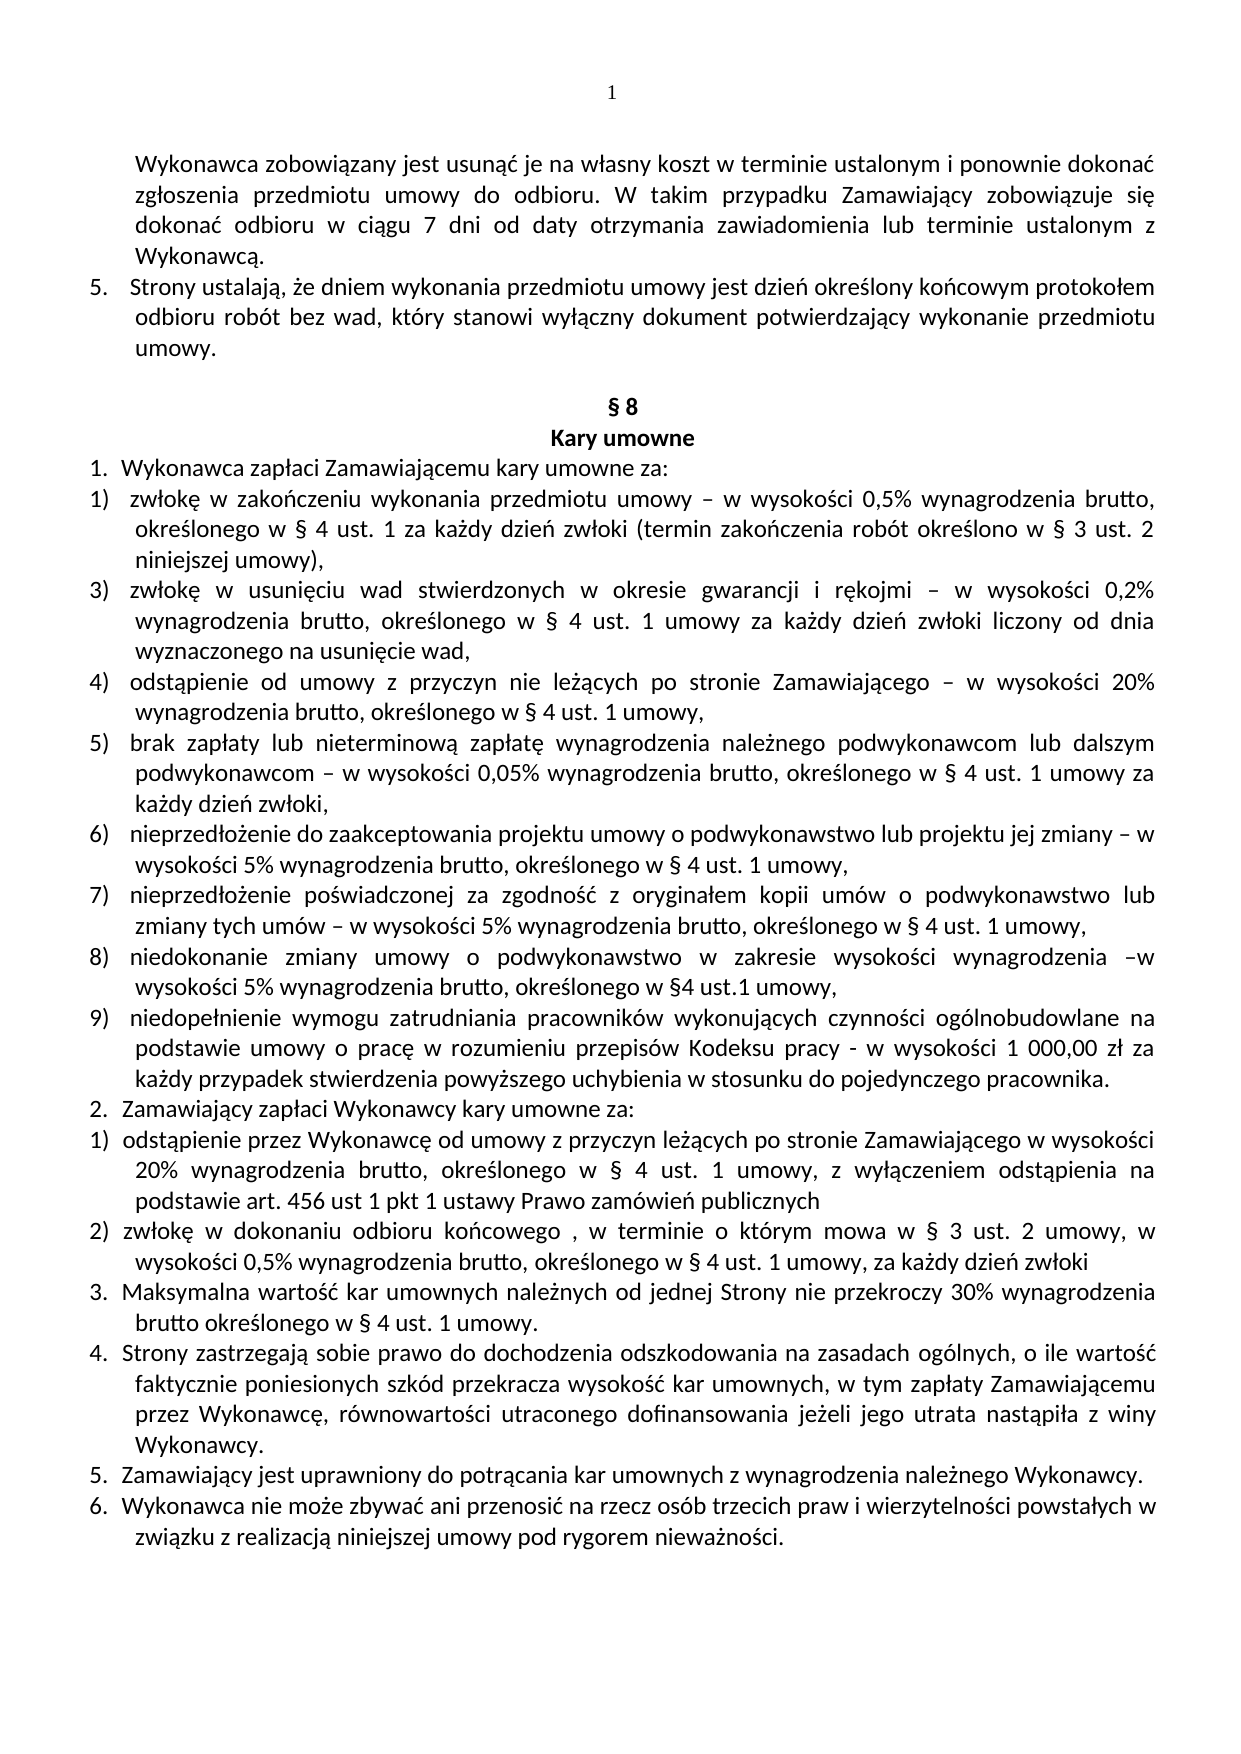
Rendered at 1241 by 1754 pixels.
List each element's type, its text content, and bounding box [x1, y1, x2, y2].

subtitle Kary umowne [89, 422, 1156, 452]
list Maksymalna wartość kar umownych należnych od jednej Strony nie przekroczy 30% wynagrodzenia brutto określonego w § 4 ust. 1 umowy. [89, 1276, 1156, 1337]
list Strony ustalają, że dniem wykonania przedmiotu umowy jest dzień określony końcowym protokołem odbioru robót bez wad, który stanowi wyłączny dokument potwierdzający wykonanie przedmiotu umowy. [89, 271, 1156, 362]
list odstąpienie przez Wykonawcę od umowy z przyczyn leżących po stronie Zamawiającego w wysokości 20% wynagrodzenia brutto, określonego w § 4 ust. 1 umowy, z wyłączeniem odstąpienia na podstawie art. 456 ust 1 pkt 1 ustawy Prawo zamówień publicznych [89, 1124, 1156, 1215]
list niedokonanie zmiany umowy o podwykonawstwo w zakresie wysokości wynagrodzenia –w wysokości 5% wynagrodzenia brutto, określonego w §4 ust.1 umowy, [89, 941, 1156, 1002]
list Wykonawca zapłaci Zamawiającemu kary umowne za: [89, 452, 1156, 483]
subtitle § 8 [89, 391, 1156, 422]
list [89, 148, 1156, 271]
list brak zapłaty lub nieterminową zapłatę wynagrodzenia należnego podwykonawcom lub dalszym podwykonawcom – w wysokości 0,05% wynagrodzenia brutto, określonego w § 4 ust. 1 umowy za każdy dzień zwłoki, [89, 727, 1156, 819]
list nieprzedłożenie poświadczonej za zgodność z oryginałem kopii umów o podwykonawstwo lub zmiany tych umów – w wysokości 5% wynagrodzenia brutto, określonego w § 4 ust. 1 umowy, [89, 880, 1156, 941]
list Wykonawca nie może zbywać ani przenosić na rzecz osób trzecich praw i wierzytelności powstałych w związku z realizacją niniejszej umowy pod rygorem nieważności. [89, 1490, 1156, 1551]
list odstąpienie od umowy z przyczyn nie leżących po stronie Zamawiającego – w wysokości 20% wynagrodzenia brutto, określonego w § 4 ust. 1 umowy, [89, 666, 1156, 727]
list zwłokę w usunięciu wad stwierdzonych w okresie gwarancji i rękojmi – w wysokości 0,2% wynagrodzenia brutto, określonego w § 4 ust. 1 umowy za każdy dzień zwłoki liczony od dnia wyznaczonego na usunięcie wad, [89, 574, 1156, 666]
list zwłokę w dokonaniu odbioru końcowego , w terminie o którym mowa w § 3 ust. 2 umowy, w wysokości 0,5% wynagrodzenia brutto, określonego w § 4 ust. 1 umowy, za każdy dzień zwłoki [89, 1215, 1156, 1276]
list niedopełnienie wymogu zatrudniania pracowników wykonujących czynności ogólnobudowlane na podstawie umowy o pracę w rozumieniu przepisów Kodeksu pracy - w wysokości 1 000,00 zł za każdy przypadek stwierdzenia powyższego uchybienia w stosunku do pojedynczego pracownika. [89, 1002, 1156, 1093]
list zwłokę w zakończeniu wykonania przedmiotu umowy – w wysokości 0,5% wynagrodzenia brutto, określonego w § 4 ust. 1 za każdy dzień zwłoki (termin zakończenia robót określono w § 3 ust. 2 niniejszej umowy), [89, 483, 1156, 574]
list Zamawiający zapłaci Wykonawcy kary umowne za: [89, 1093, 1156, 1124]
list nieprzedłożenie do zaakceptowania projektu umowy o podwykonawstwo lub projektu jej zmiany – w wysokości 5% wynagrodzenia brutto, określonego w § 4 ust. 1 umowy, [89, 819, 1156, 880]
list Zamawiający jest uprawniony do potrącania kar umownych z wynagrodzenia należnego Wykonawcy. [89, 1459, 1156, 1490]
list Strony zastrzegają sobie prawo do dochodzenia odszkodowania na zasadach ogólnych, o ile wartość faktycznie poniesionych szkód przekracza wysokość kar umownych, w tym zapłaty Zamawiającemu przez Wykonawcę, równowartości utraconego dofinansowania jeżeli jego utrata nastąpiła z winy Wykonawcy. [89, 1337, 1156, 1459]
